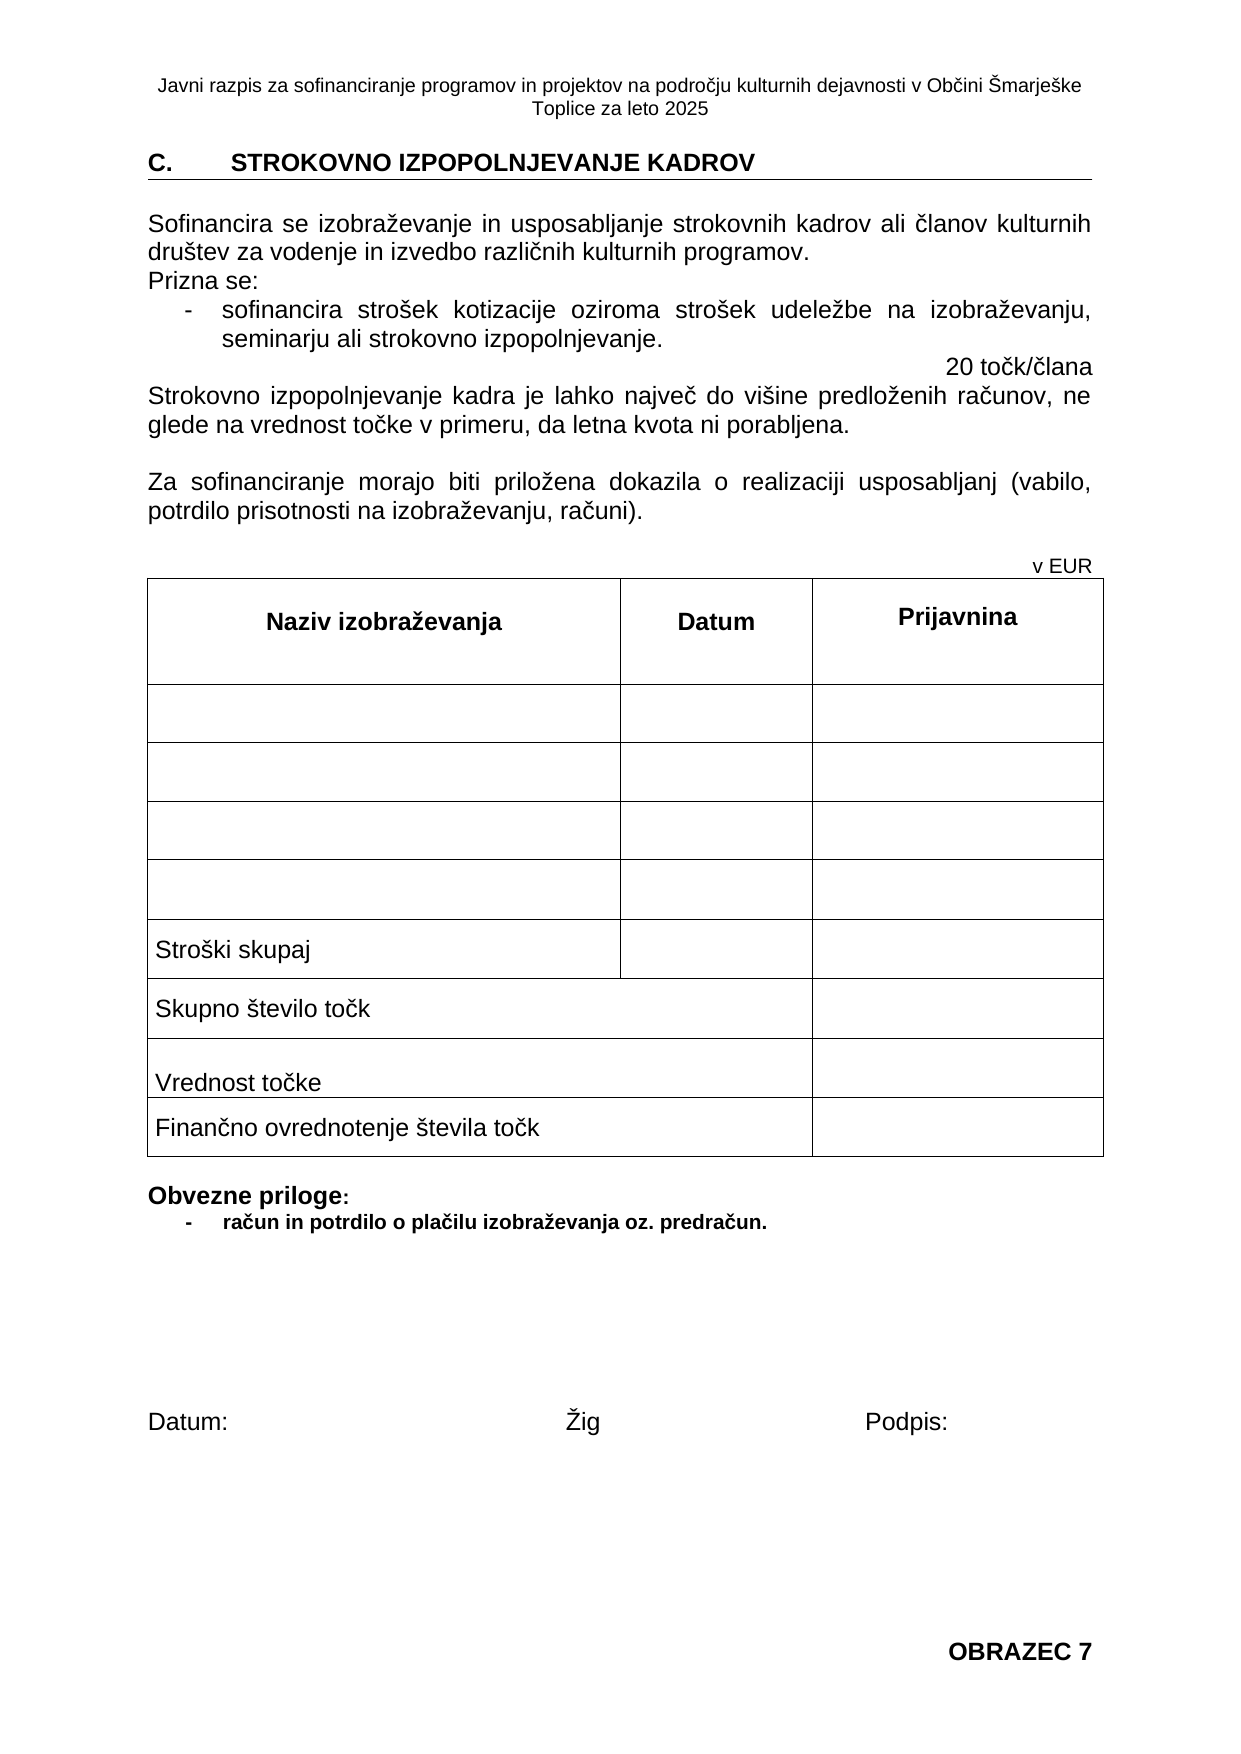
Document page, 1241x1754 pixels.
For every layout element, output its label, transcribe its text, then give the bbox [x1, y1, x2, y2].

text v EUR [148, 554, 1092, 578]
table_cell [813, 1098, 1103, 1156]
table_cell [148, 685, 620, 742]
table_cell [148, 743, 620, 801]
text 20 točk/člana [223, 352, 1092, 381]
list STROKOVNO IZPOPOLNJEVANJE KADROV [148, 148, 1092, 179]
text Datum: Žig Podpis: [148, 1406, 1092, 1435]
table_cell [813, 979, 1103, 1037]
table_cell Skupno število točk [148, 979, 812, 1037]
table_cell [148, 802, 620, 859]
table_header Naziv izobraževanja [148, 579, 620, 684]
table_cell [621, 802, 812, 859]
table_cell [813, 920, 1103, 978]
text Prizna se: [148, 266, 1092, 295]
table_cell [813, 685, 1103, 742]
table_cell [621, 685, 812, 742]
text Za sofinanciranje morajo biti priložena dokazila o realizaciji usposabljanj (vabilo, potrdilo prisotnosti na izobraževanju, računi). [148, 467, 1092, 525]
text Obvezne priloge: [148, 1181, 1092, 1210]
list račun in potrdilo o plačilu izobraževanja oz. predračun. [185, 1210, 1092, 1234]
table_cell Stroški skupaj [148, 920, 620, 978]
table_cell Finančno ovrednotenje števila točk [148, 1098, 812, 1156]
list sofinancira strošek kotizacije oziroma strošek udeležbe na izobraževanju, seminarju ali strokovno izpopolnjevanje. [184, 295, 1092, 352]
table_header Datum [621, 579, 812, 684]
table_cell [813, 802, 1103, 859]
table_cell [621, 860, 812, 919]
text Sofinancira se izobraževanje in usposabljanje strokovnih kadrov ali članov kulturnih društev za vodenje in izvedbo različnih kulturnih programov. [148, 209, 1092, 266]
table_header Prijavnina [813, 579, 1103, 684]
table_cell [813, 743, 1103, 801]
table_cell [813, 1039, 1103, 1097]
table_cell Vrednost točke [148, 1039, 812, 1097]
table_cell [621, 920, 812, 978]
text OBRAZEC 7 [148, 1636, 1092, 1665]
text Strokovno izpopolnjevanje kadra je lahko največ do višine predloženih računov, ne glede na vrednost točke v primeru, da letna kvota ni porabljena. [148, 381, 1092, 439]
table_cell [148, 860, 620, 919]
table_cell [621, 743, 812, 801]
table_cell [813, 860, 1103, 919]
